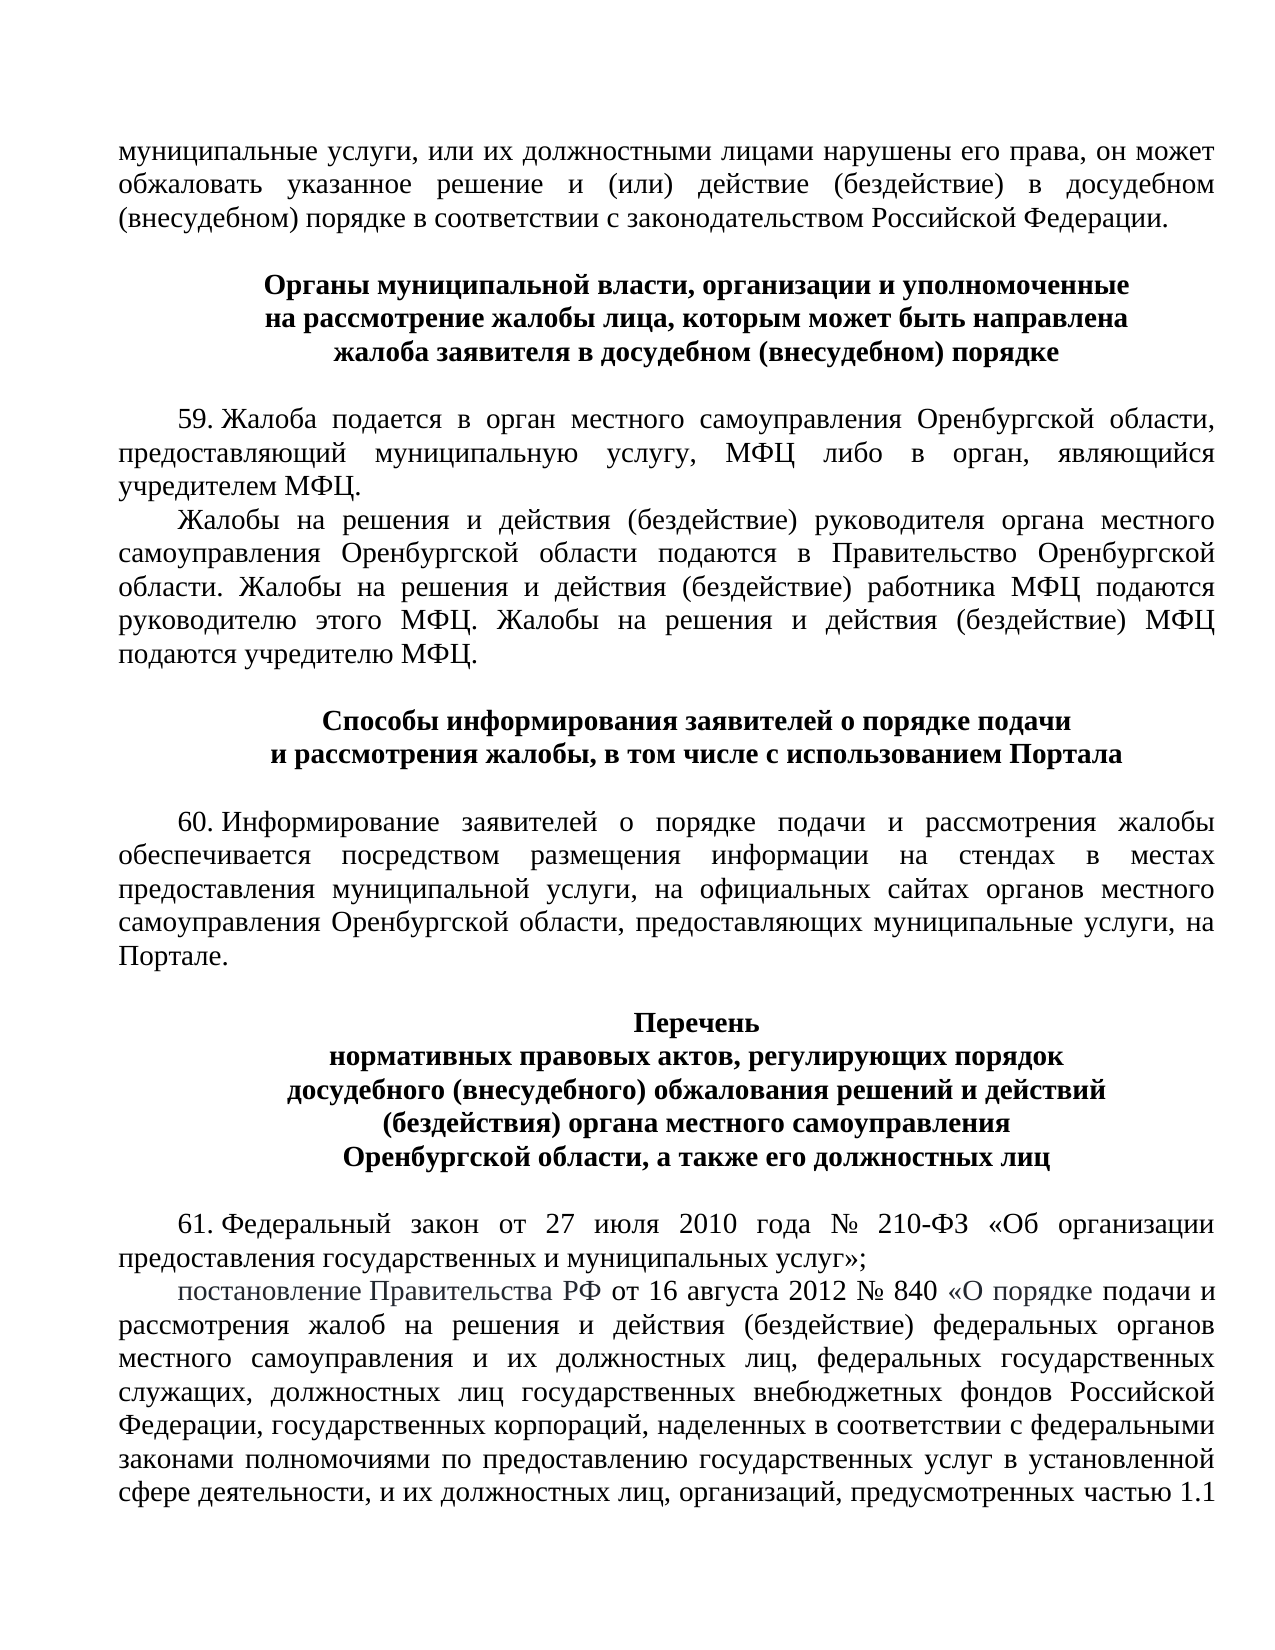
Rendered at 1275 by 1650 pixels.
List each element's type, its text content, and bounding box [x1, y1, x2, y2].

text досудебного (внесудебного) обжалования решений и действий [118, 1072, 1216, 1106]
text 60. Информирование заявителей о порядке подачи и рассмотрения жалобы обеспечивается посредством размещения информации на стендах в местах предоставления муниципальной услуги, на официальных сайтах органов местного самоуправления Оренбургской области, предоставляющих муниципальные услуги, на Портале. [118, 804, 1216, 971]
text нормативных правовых актов, регулирующих порядок [118, 1038, 1216, 1072]
text Органы муниципальной власти, организации и уполномоченные [118, 267, 1216, 301]
text Оренбургской области, а также его должностных лиц [118, 1139, 1216, 1173]
text Жалобы на решения и действия (бездействие) руководителя органа местного самоуправления Оренбургской области подаются в Правительство Оренбургской области. Жалобы на решения и действия (бездействие) работника МФЦ подаются руководителю этого МФЦ. Жалобы на решения и действия (бездействие) МФЦ подаются учредителю МФЦ. [118, 502, 1216, 669]
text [118, 133, 1216, 233]
text 59. Жалоба подается в орган местного самоуправления Оренбургской области, предоставляющий муниципальную услугу, МФЦ либо в орган, являющийся учредителем МФЦ. [118, 401, 1216, 502]
text и рассмотрения жалобы, в том числе с использованием Портала [118, 737, 1216, 770]
text Перечень [118, 1005, 1216, 1038]
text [118, 1273, 1216, 1508]
text (бездействия) органа местного самоуправления [118, 1106, 1216, 1139]
text жалоба заявителя в досудебном (внесудебном) порядке [118, 334, 1216, 368]
text Способы информирования заявителей о порядке подачи [118, 703, 1216, 737]
text на рассмотрение жалобы лица, которым может быть направлена [118, 301, 1216, 334]
text 61. Федеральный закон от 27 июля 2010 года № 210-ФЗ «Об организации предоставления государственных и муниципальных услуг»; [118, 1206, 1216, 1273]
